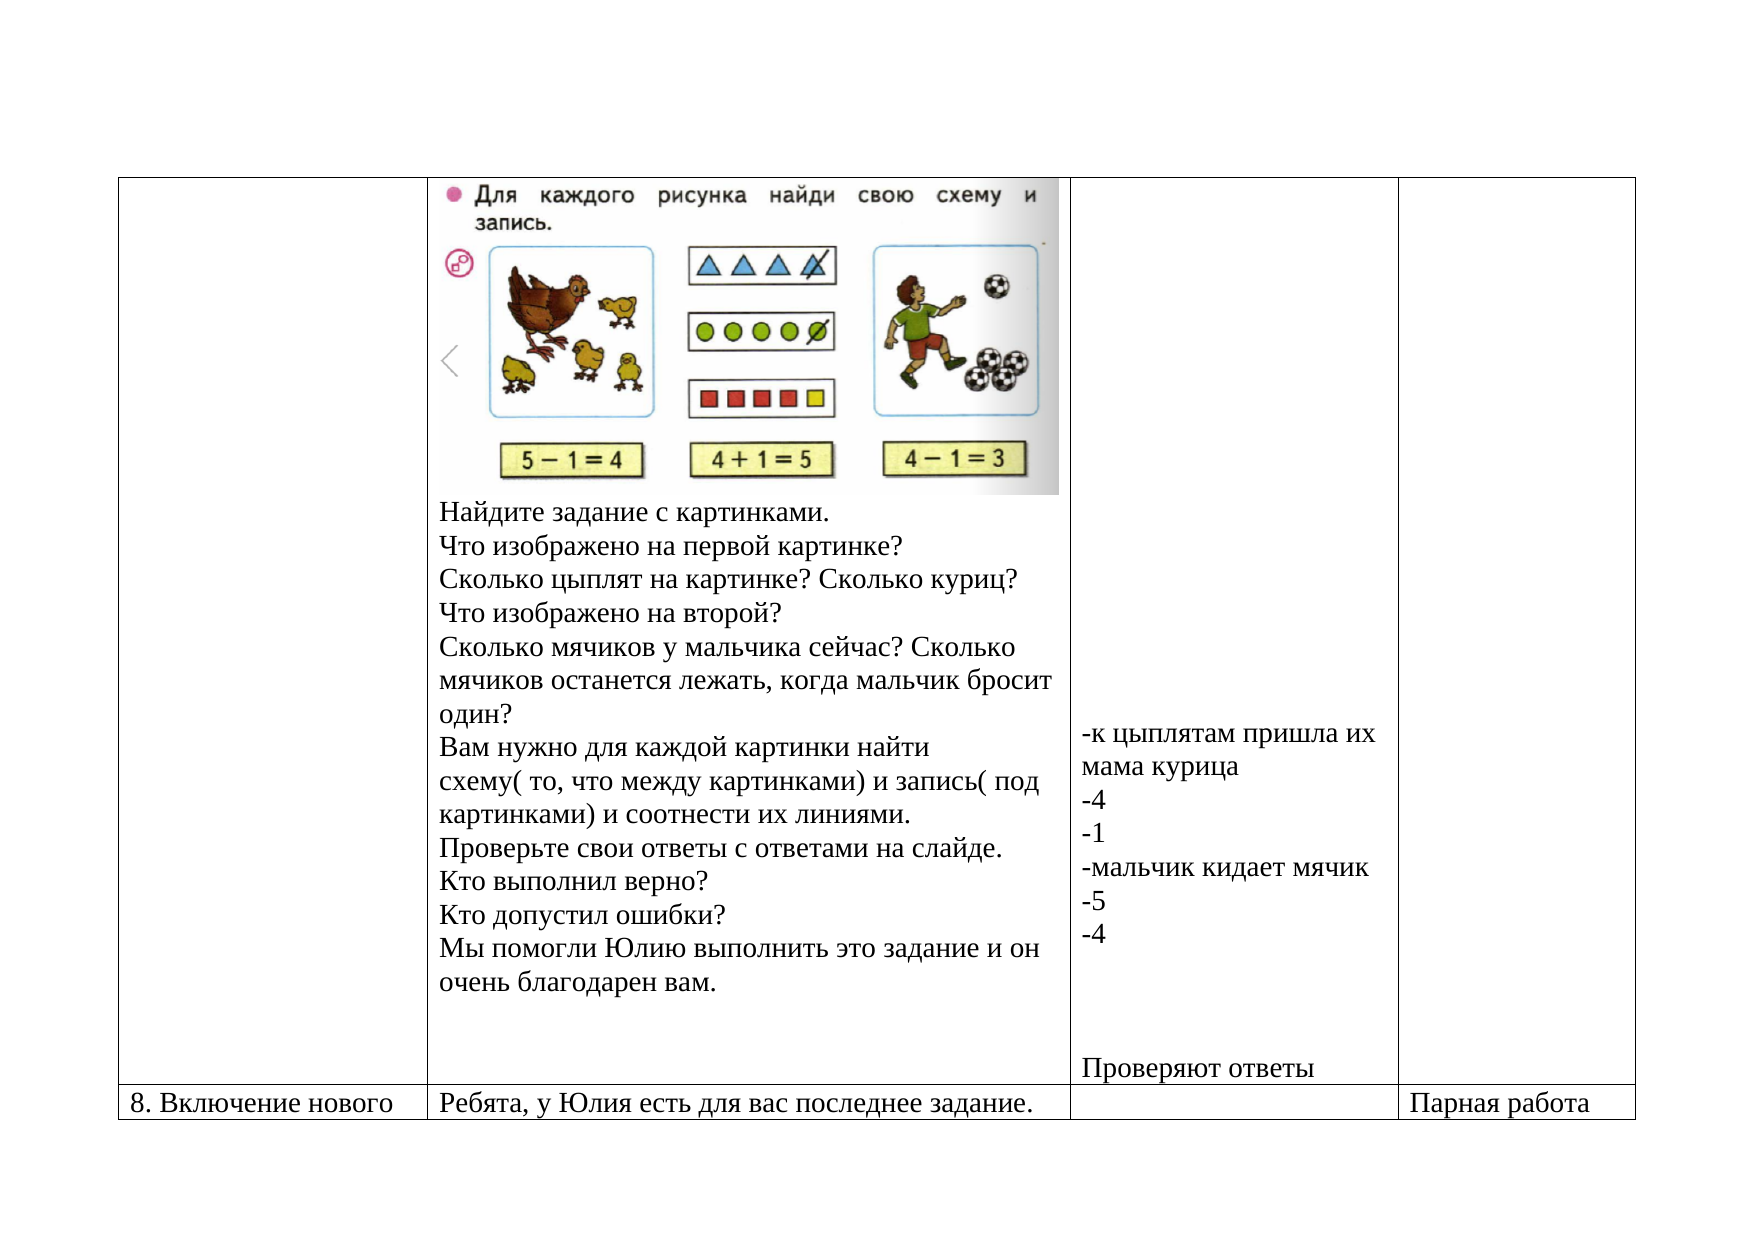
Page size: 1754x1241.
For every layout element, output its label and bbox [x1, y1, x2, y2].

table_cell [119, 1085, 427, 1118]
picture [438, 178, 1059, 495]
table_cell [1399, 1085, 1635, 1118]
table_cell [1071, 178, 1398, 1084]
table_cell [119, 178, 427, 1084]
table_cell [428, 178, 1070, 1084]
table_cell [1399, 178, 1635, 1084]
table_cell [1071, 1085, 1398, 1118]
table_cell [428, 1085, 1070, 1118]
